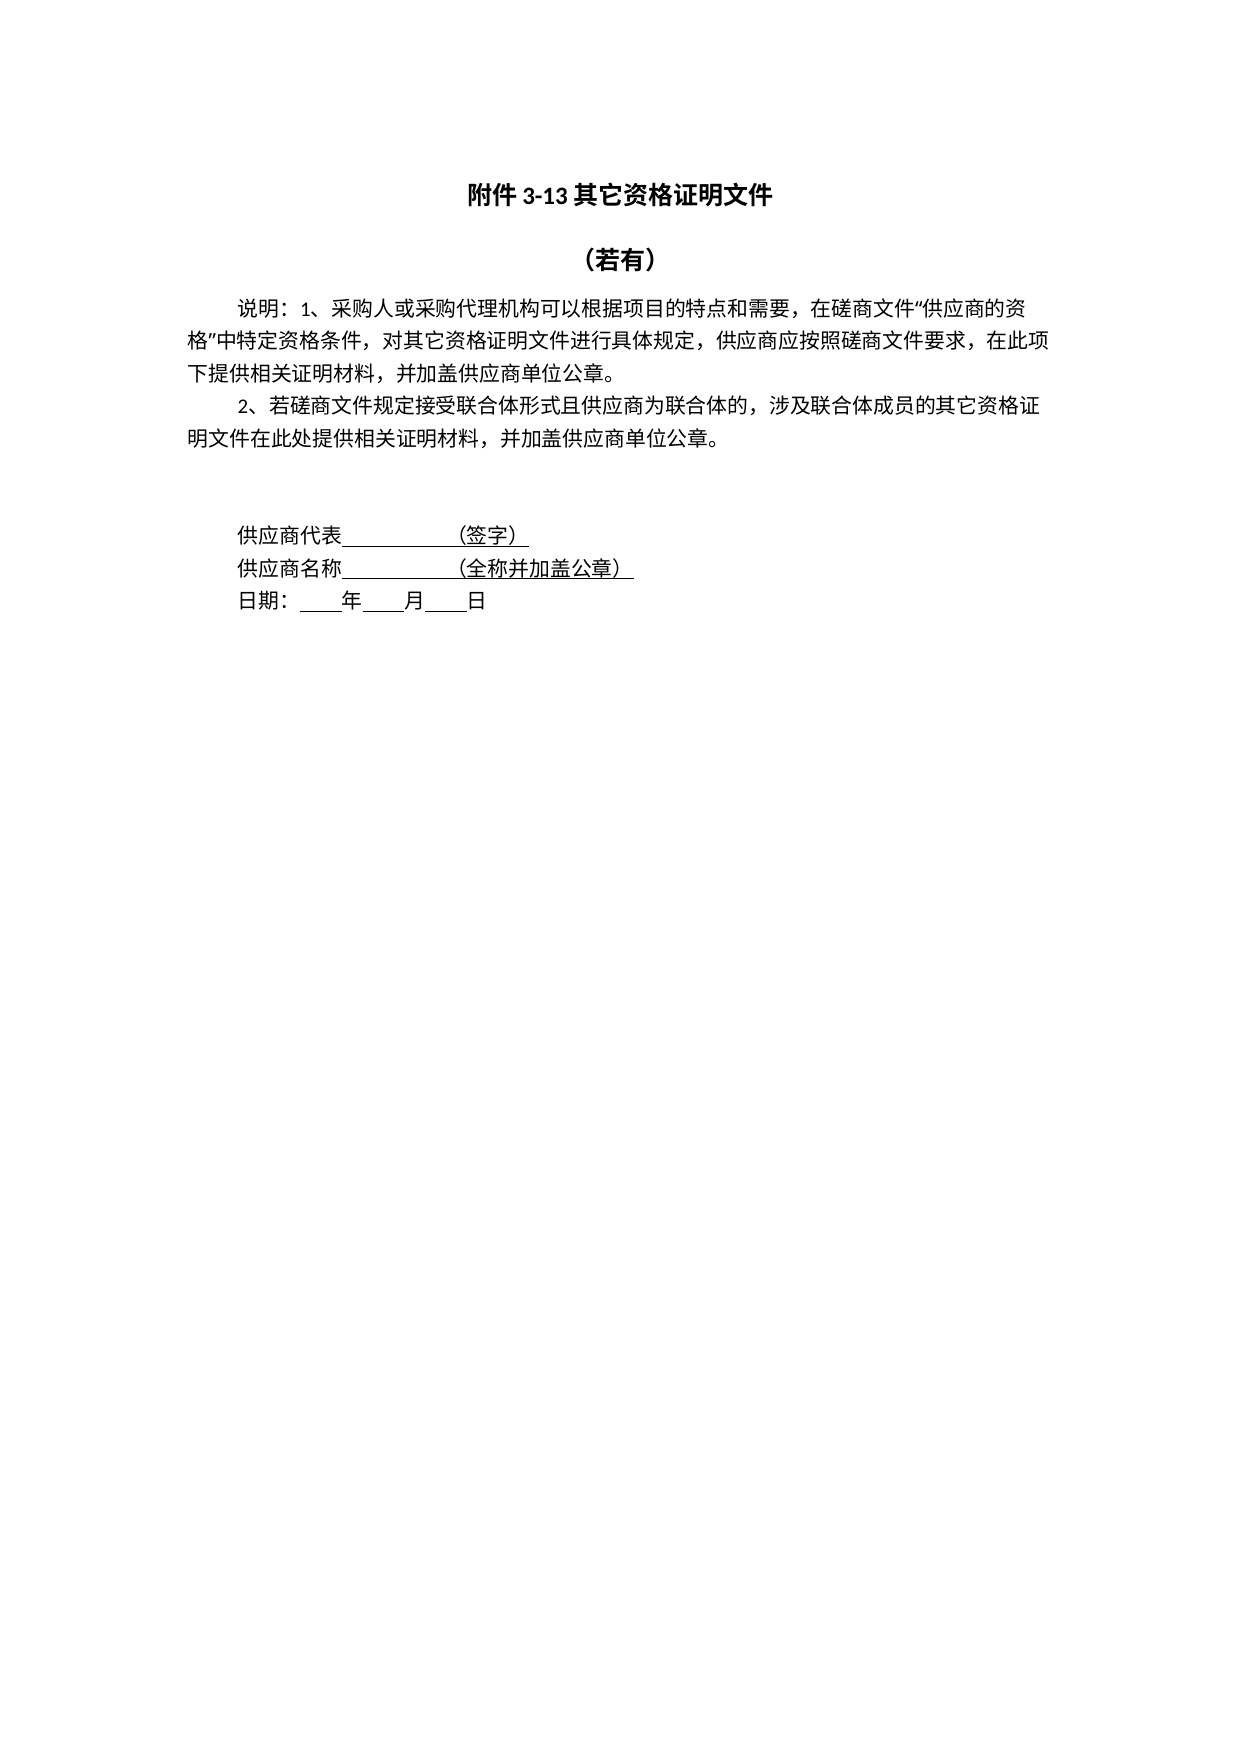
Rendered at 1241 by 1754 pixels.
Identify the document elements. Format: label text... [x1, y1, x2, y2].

text 供应商代表 （签字） [187, 519, 1053, 552]
text 供应商名称 （全称并加盖公章） [187, 552, 1053, 584]
text （若有） [187, 227, 1053, 292]
text 日期： 年 月 日 [187, 584, 1053, 617]
text 2、若磋商文件规定接受联合体形式且供应商为联合体的，涉及联合体成员的其它资格证明文件在此处提供相关证明材料，并加盖供应商单位公章。 [187, 389, 1053, 519]
text 附件3-13 其它资格证明文件 [187, 162, 1053, 227]
text 说明：1、采购人或采购代理机构可以根据项目的特点和需要，在磋商文件“供应商的资格”中特定资格条件，对其它资格证明文件进行具体规定，供应商应按照磋商文件要求，在此项下提供相关证明材料，并加盖供应商单位公章。 [187, 292, 1053, 389]
